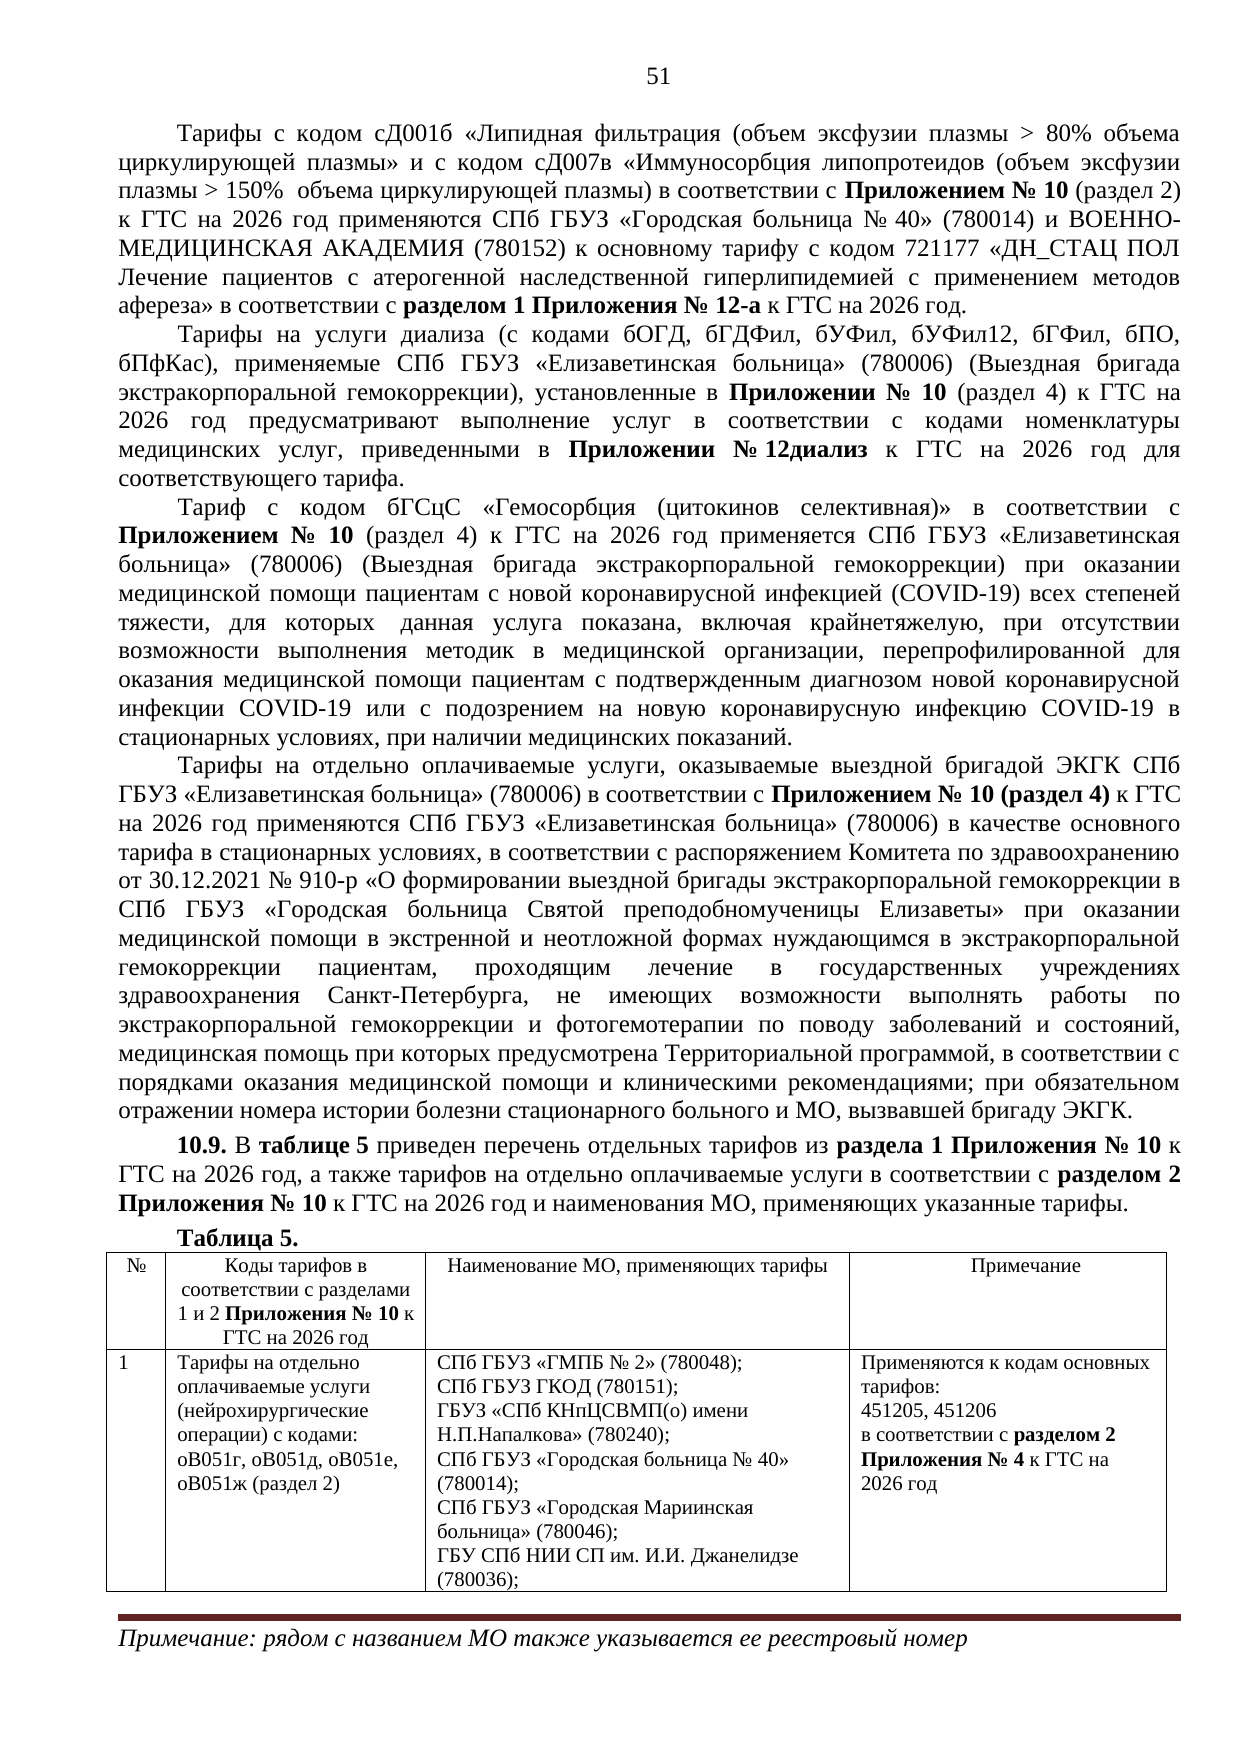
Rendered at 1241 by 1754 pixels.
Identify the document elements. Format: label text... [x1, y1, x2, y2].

text Тарифы с кодом сД001б «Липидная фильтрация (объем эксфузии плазмы > 80% объема циркулирующей плазмы» и с кодом сД007в «Иммуносорбция липопротеидов (объем эксфузии плазмы > 150% объема циркулирующей плазмы) в соответствии с Приложением № 10 (раздел 2) к ГТС на 2026 год применяются СПб ГБУЗ «Городская больница № 40» (780014) и ВОЕННО-МЕДИЦИНСКАЯ АКАДЕМИЯ (780152) к основному тарифу с кодом 721177 «ДН_СТАЦ ПОЛ Лечение пациентов с атерогенной наследственной гиперлипидемией с применением методов афереза» в соответствии с разделом 1 Приложения № 12-а к ГТС на 2026 год. [118, 118, 1181, 319]
text Тарифы на отдельно оплачиваемые услуги, оказываемые выездной бригадой ЭКГК СПб ГБУЗ «Елизаветинская больница» (780006) в соответствии с Приложением № 10 (раздел 4) к ГТС на 2026 год применяются СПб ГБУЗ «Елизаветинская больница» (780006) в качестве основного тарифа в стационарных условиях, в соответствии с распоряжением Комитета по здравоохранению от 30.12.2021 № 910-р «О формировании выездной бригады экстракорпоральной гемокоррекции в СПб ГБУЗ «Городская больница Святой преподобномученицы Елизаветы» при оказании медицинской помощи в экстренной и неотложной формах нуждающимся в экстракорпоральной гемокоррекции пациентам, проходящим лечение в государственных учреждениях здравоохранения Санкт-Петербурга, не имеющих возможности выполнять работы по экстракорпоральной гемокоррекции и фотогемотерапии по поводу заболеваний и состояний, медицинская помощь при которых предусмотрена Территориальной программой, в соответствии с порядками оказания медицинской помощи и клиническими рекомендациями; при обязательном отражении номера истории болезни стационарного больного и МО, вызвавшей бригаду ЭКГК. [118, 751, 1181, 1124]
table_cell 1 [107, 1350, 165, 1591]
table_header Примечание [850, 1253, 1166, 1349]
text 10.9. В таблице 5 приведен перечень отдельных тарифов из раздела 1 Приложения № 10 к ГТС на 2026 год, а также тарифов на отдельно оплачиваемые услуги в соответствии с разделом 2 Приложения № 10 к ГТС на 2026 год и наименования МО, применяющих указанные тарифы. [118, 1131, 1181, 1217]
table_header № [107, 1253, 165, 1349]
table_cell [166, 1350, 425, 1591]
table_header Коды тарифов в соответствии с разделами 1 и 2 Приложения № 10 к ГТС на 2026 год [166, 1253, 425, 1349]
text Тариф с кодом бГСцС «Гемосорбция (цитокинов селективная)» в соответствии с Приложением № 10 (раздел 4) к ГТС на 2026 год применяется СПб ГБУЗ «Елизаветинская больница» (780006) (Выездная бригада экстракорпоральной гемокоррекции) при оказании медицинской помощи пациентам с новой коронавирусной инфекцией (COVID-19) всех степеней тяжести, для которых данная услуга показана, включая крайнетяжелую, при отсутствии возможности выполнения методик в медицинской организации, перепрофилированной для оказания медицинской помощи пациентам с подтвержденным диагнозом новой коронавирусной инфекции COVID-19 или с подозрением на новую коронавирусную инфекцию COVID-19 в стационарных условиях, при наличии медицинских показаний. [118, 492, 1181, 751]
text Таблица 5. [118, 1223, 1181, 1252]
text Тарифы на услуги диализа (с кодами бОГД, бГДФил, бУФил, бУФил12, бГФил, бПО, бПфКас), применяемые СПб ГБУЗ «Елизаветинская больница» (780006) (Выездная бригада экстракорпоральной гемокоррекции), установленные в Приложении № 10 (раздел 4) к ГТС на 2026 год предусматривают выполнение услуг в соответствии с кодами номенклатуры медицинских услуг, приведенными в Приложении № 12диализ к ГТС на 2026 год для соответствующего тарифа. [118, 319, 1181, 492]
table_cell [426, 1350, 849, 1591]
table_header Наименование МО, применяющих тарифы [426, 1253, 849, 1349]
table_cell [850, 1350, 1166, 1591]
